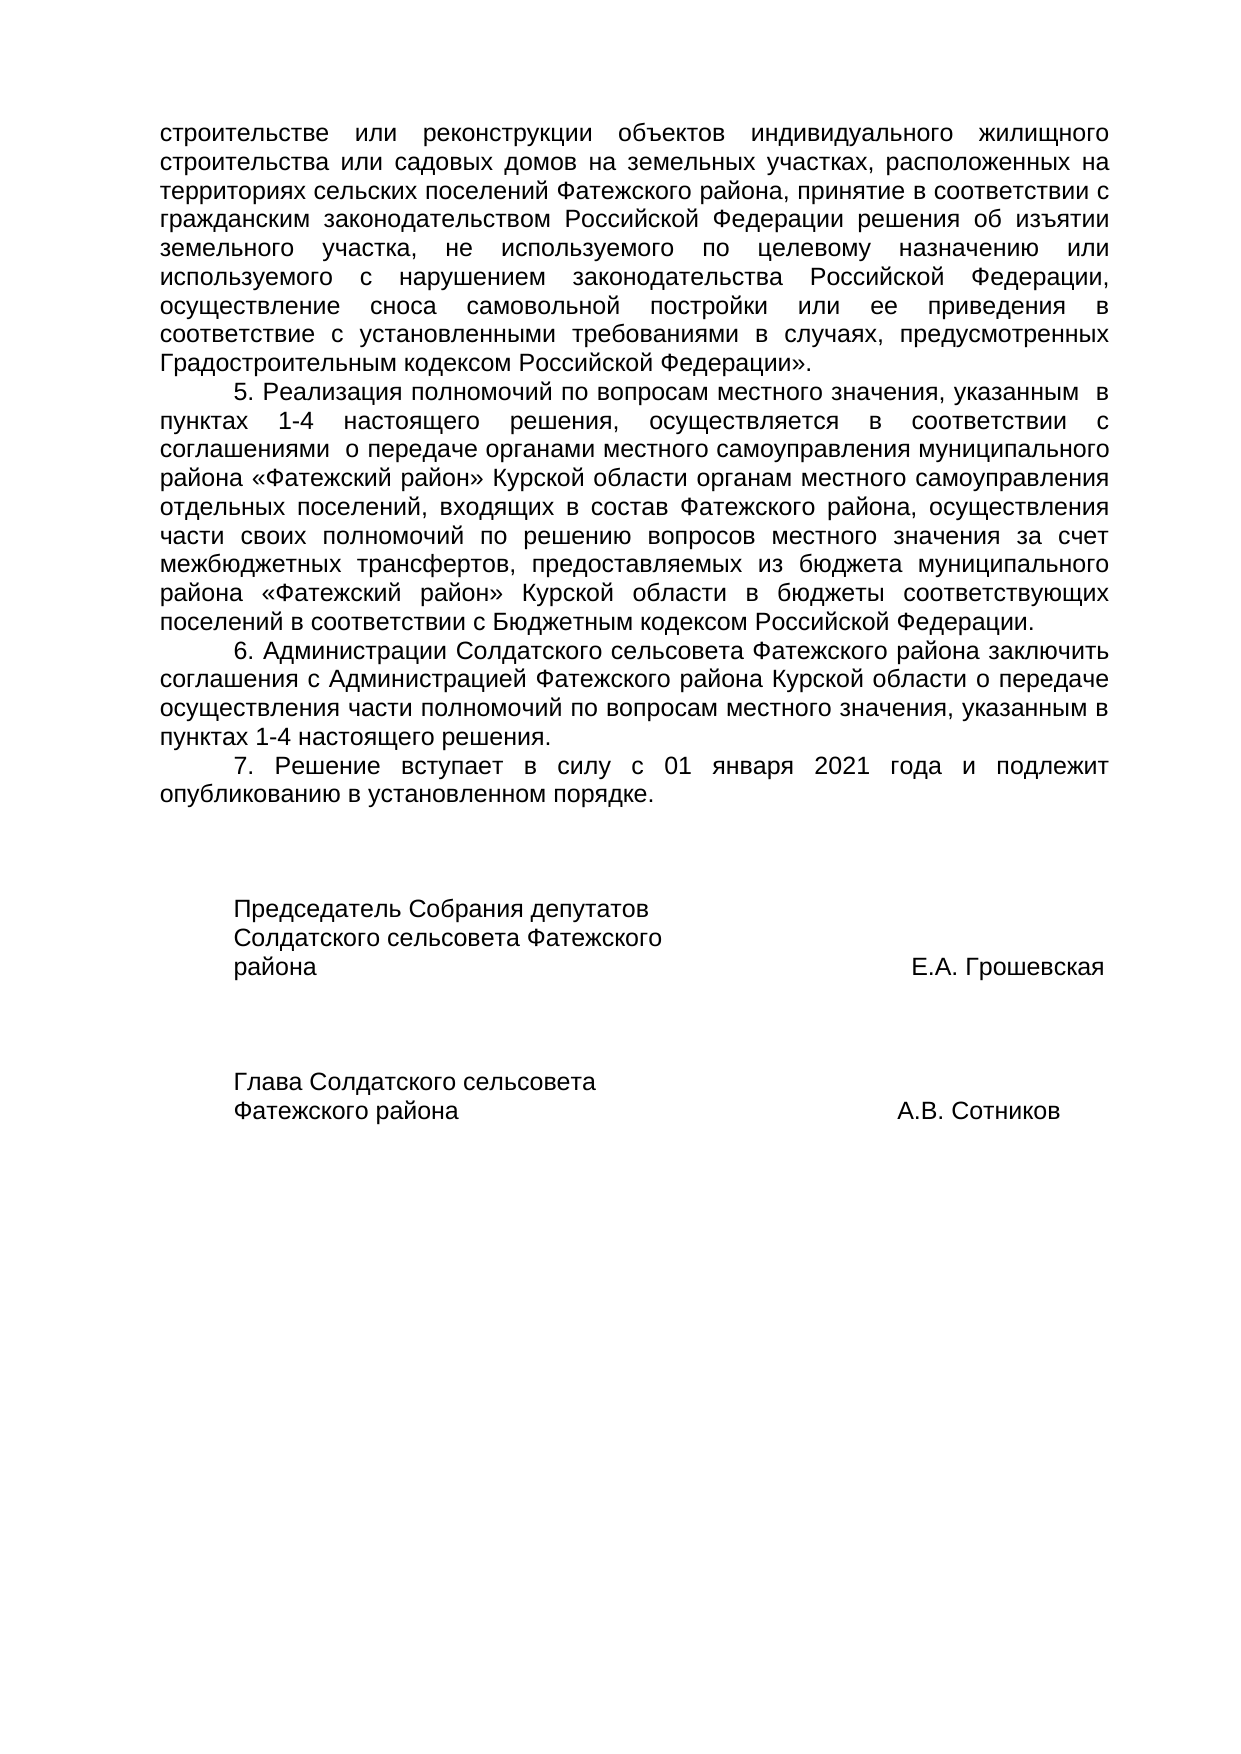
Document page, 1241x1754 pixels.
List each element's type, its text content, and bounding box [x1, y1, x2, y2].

text Солдатского сельсовета Фатежского [159, 923, 1110, 952]
text 6. Администрации Солдатского сельсовета Фатежского района заключить соглашения с Администрацией Фатежского района Курской области о передаче осуществления части полномочий по вопросам местного значения, указанным в пунктах 1-4 настоящего решения. [159, 636, 1110, 751]
text 7. Решение вступает в силу с 01 января 2021 года и подлежит опубликованию в установленном порядке. [159, 751, 1110, 808]
text 5. Реализация полномочий по вопросам местного значения, указанным в пунктах 1-4 настоящего решения, осуществляется в соответствии с соглашениями о передаче органами местного самоуправления муниципального района «Фатежский район» Курской области органам местного самоуправления отдельных поселений, входящих в состав Фатежского района, осуществления части своих полномочий по решению вопросов местного значения за счет межбюджетных трансфертов, предоставляемых из бюджета муниципального района «Фатежский район» Курской области в бюджеты соответствующих поселений в соответствии с Бюджетным кодексом Российской Федерации. [159, 377, 1110, 636]
text Председатель Собрания депутатов [159, 894, 1110, 923]
text Глава Солдатского сельсовета [159, 1067, 1110, 1096]
text Фатежского района А.В. Сотников [159, 1096, 1110, 1124]
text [159, 118, 1110, 377]
text района Е.А. Грошевская [159, 952, 1110, 981]
